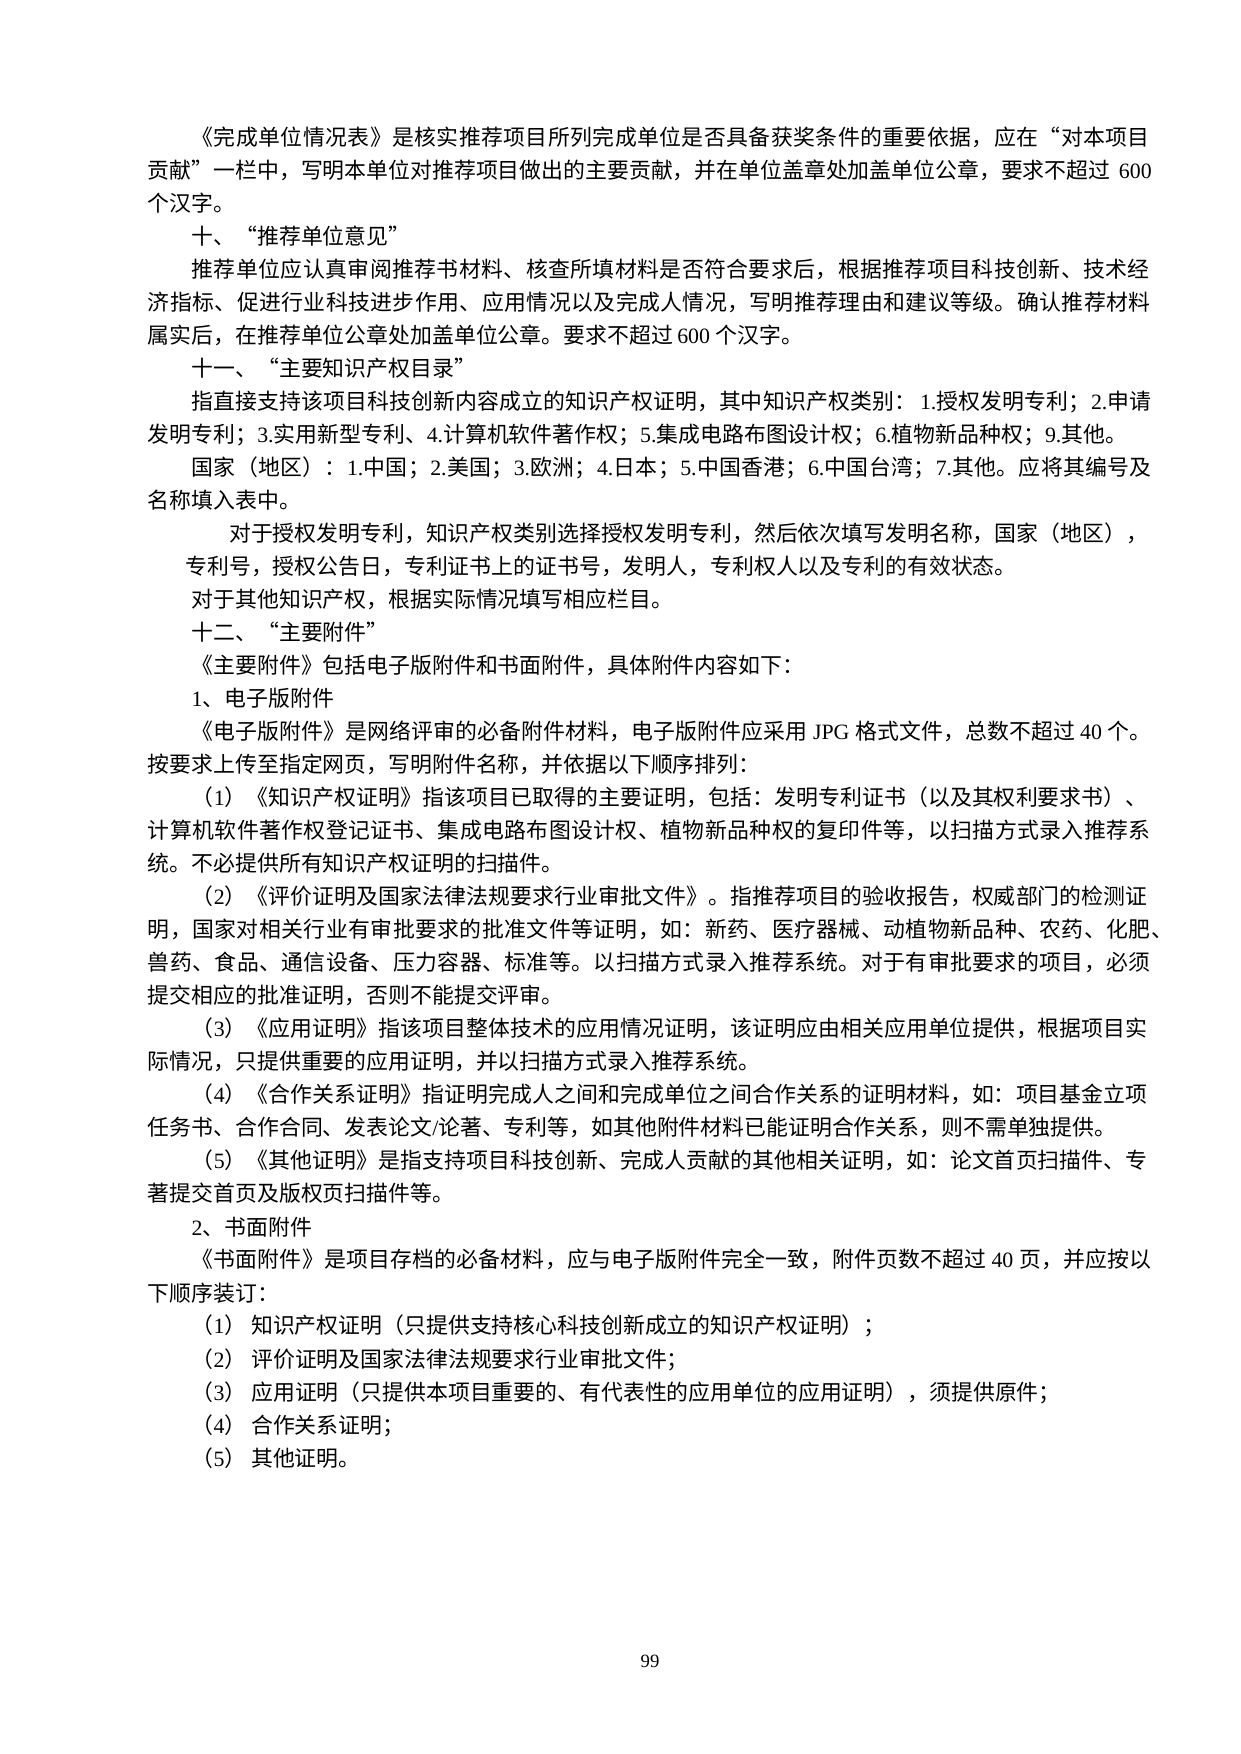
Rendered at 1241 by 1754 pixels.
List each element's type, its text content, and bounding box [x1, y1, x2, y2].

text 国家（地区）：1.中国；2.美国；3.欧洲；4.日本；5.中国香港；6.中国台湾；7.其他。应将其编号及名称填入表中。 [148, 449, 1152, 515]
text 1、电子版附件 [148, 681, 1152, 713]
text 推荐单位应认真审阅推荐书材料、核查所填材料是否符合要求后，根据推荐项目科技创新、技术经济指标、促进行业科技进步作用、应用情况以及完成人情况，写明推荐理由和建议等级。确认推荐材料属实后，在推荐单位公章处加盖单位公章。要求不超过600 个汉字。 [148, 251, 1152, 350]
text （4）《合作关系证明》指证明完成人之间和完成单位之间合作关系的证明材料，如：项目基金立项任务书、合作合同、发表论文/论著、专利等，如其他附件材料已能证明合作关系，则不需单独提供。 [148, 1077, 1152, 1143]
text （2） 评价证明及国家法律法规要求行业审批文件； [148, 1341, 1152, 1374]
list 对于授权发明专利，知识产权类别选择授权发明专利，然后依次填写发明名称，国家（地区），专利号，授权公告日，专利证书上的证书号，发明人，专利权人以及专利的有效状态。 [185, 515, 1152, 581]
text 十一、“主要知识产权目录” [148, 350, 1152, 383]
text （2）《评价证明及国家法律法规要求行业审批文件》。指推荐项目的验收报告，权威部门的检测证明，国家对相关行业有审批要求的批准文件等证明，如：新药、医疗器械、动植物新品种、农药、化肥、兽药、食品、通信设备、压力容器、标准等。以扫描方式录入推荐系统。对于有审批要求的项目，必须提交相应的批准证明，否则不能提交评审。 [148, 879, 1152, 1011]
text 《书面附件》是项目存档的必备材料，应与电子版附件完全一致，附件页数不超过40 页，并应按以下顺序装订： [148, 1242, 1152, 1308]
text （1） 知识产权证明（只提供支持核心科技创新成立的知识产权证明）； [148, 1308, 1152, 1341]
text （4） 合作关系证明； [148, 1407, 1152, 1440]
text 十、“推荐单位意见” [148, 218, 1152, 251]
text 2、书面附件 [148, 1209, 1152, 1242]
text 指直接支持该项目科技创新内容成立的知识产权证明，其中知识产权类别：1.授权发明专利；2.申请发明专利；3.实用新型专利、4.计算机软件著作权；5.集成电路布图设计权；6.植物新品种权；9.其他。 [148, 383, 1152, 449]
text （3） 应用证明（只提供本项目重要的、有代表性的应用单位的应用证明），须提供原件； [148, 1374, 1152, 1407]
text （5）《其他证明》是指支持项目科技创新、完成人贡献的其他相关证明，如：论文首页扫描件、专著提交首页及版权页扫描件等。 [148, 1143, 1152, 1209]
text （1）《知识产权证明》指该项目已取得的主要证明，包括：发明专利证书（以及其权利要求书）、计算机软件著作权登记证书、集成电路布图设计权、植物新品种权的复印件等，以扫描方式录入推荐系统。不必提供所有知识产权证明的扫描件。 [148, 779, 1152, 879]
text 十二、“主要附件” [148, 614, 1152, 647]
text （3）《应用证明》指该项目整体技术的应用情况证明，该证明应由相关应用单位提供，根据项目实际情况，只提供重要的应用证明，并以扫描方式录入推荐系统。 [148, 1011, 1152, 1077]
text 《电子版附件》是网络评审的必备附件材料，电子版附件应采用JPG 格式文件，总数不超过40 个。按要求上传至指定网页，写明附件名称，并依据以下顺序排列： [148, 713, 1152, 779]
text （5） 其他证明。 [148, 1440, 1152, 1473]
text 《主要附件》包括电子版附件和书面附件，具体附件内容如下： [148, 647, 1152, 681]
text 《完成单位情况表》是核实推荐项目所列完成单位是否具备获奖条件的重要依据，应在“对本项目贡献”一栏中，写明本单位对推荐项目做出的主要贡献，并在单位盖章处加盖单位公章，要求不超过600 个汉字。 [148, 119, 1152, 218]
text 对于其他知识产权，根据实际情况填写相应栏目。 [148, 581, 1152, 614]
